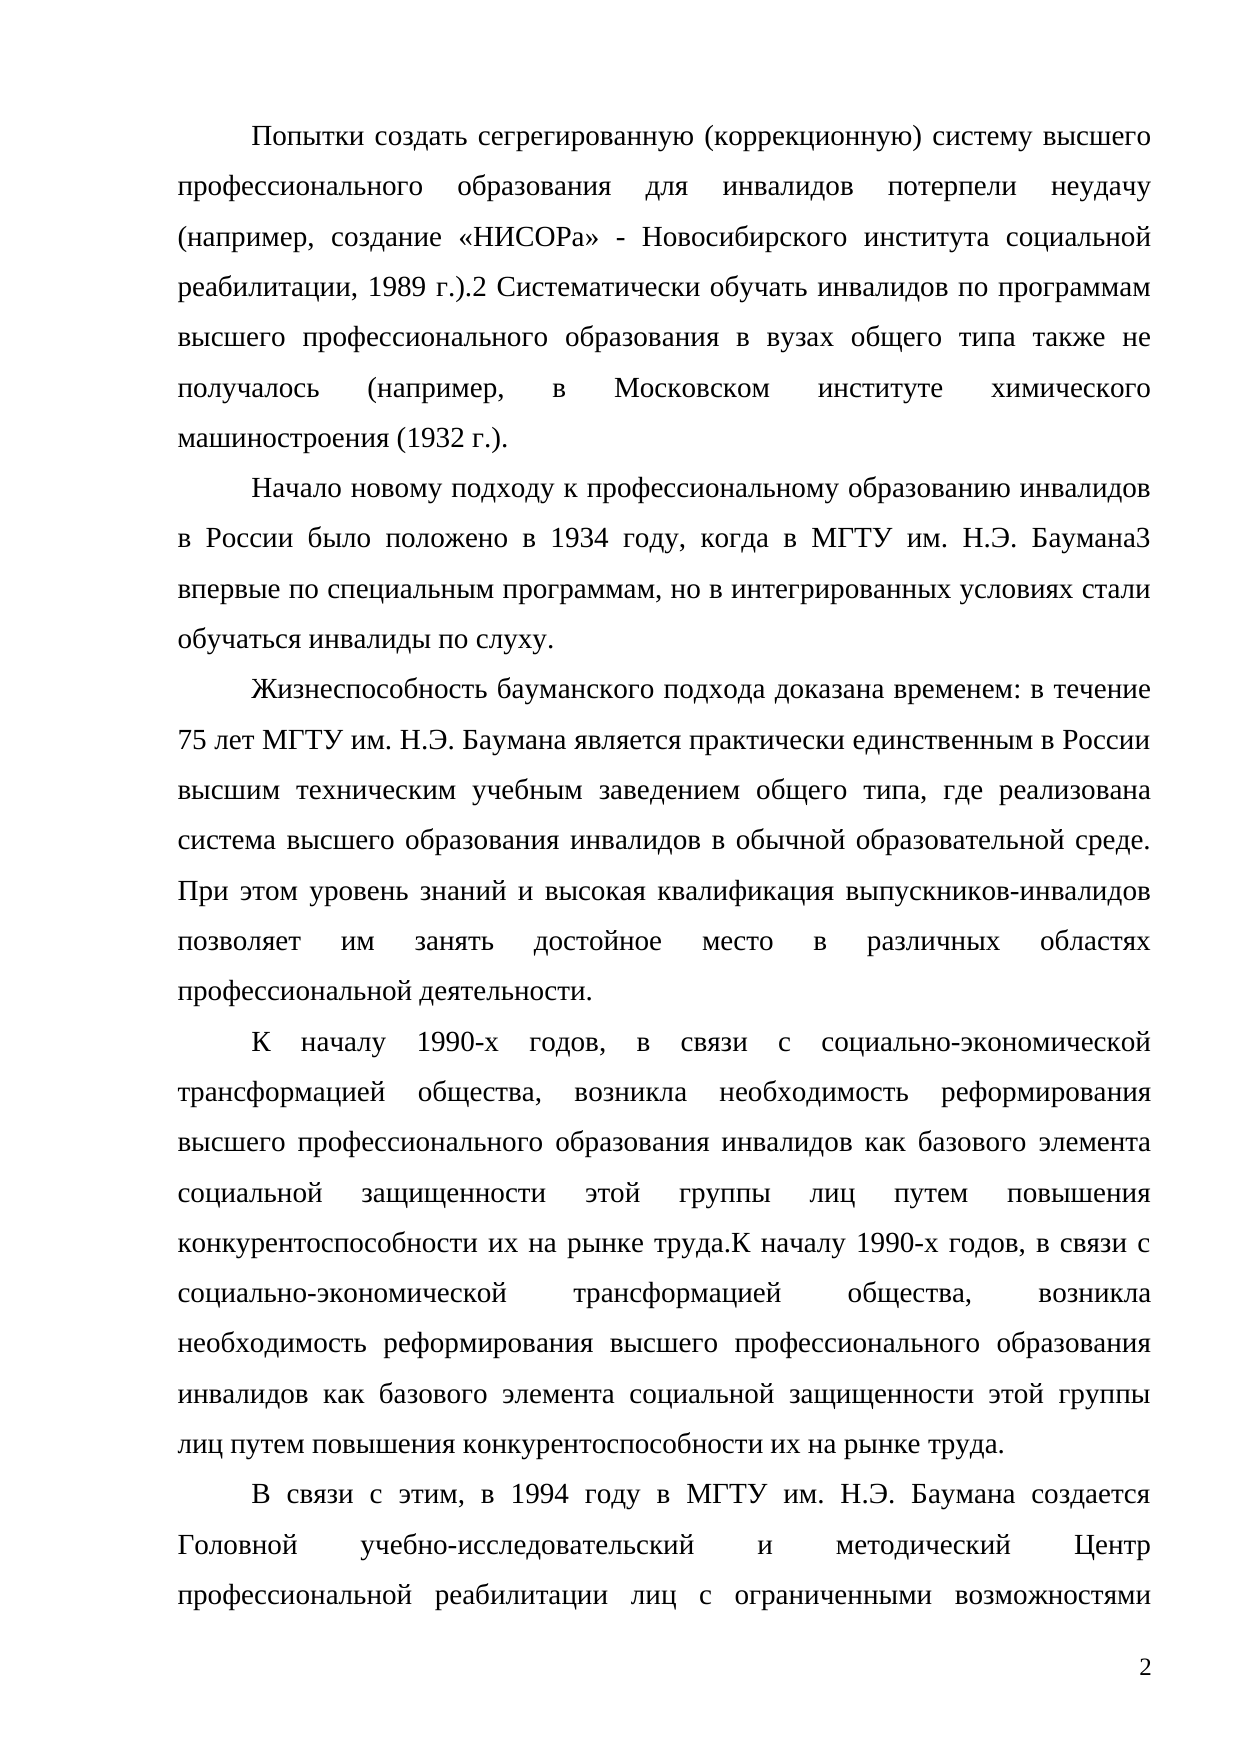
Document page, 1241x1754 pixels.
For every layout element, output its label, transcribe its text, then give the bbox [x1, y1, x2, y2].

text Попытки создать сегрегированную (коррекционную) систему высшего профессионального образования для инвалидов потерпели неудачу (например, создание «НИСОРа» - Новосибирского института социальной реабилитации, .).2 Систематически обучать инвалидов по программам высшего профессионального образования в вузах общего типа также не получалось (например, в Московском институте химического машиностроения (.). [177, 118, 1152, 453]
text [177, 1477, 1152, 1611]
text Жизнеспособность бауманского подхода доказана временем: в течение 75 лет МГТУ им. Н.Э. Баумана является практически единственным в России высшим техническим учебным заведением общего типа, где реализована система высшего образования инвалидов в обычной образовательной среде. При этом уровень знаний и высокая квалификация выпускников-инвалидов позволяет им занять достойное место в различных областях профессиональной деятельности. [177, 672, 1152, 1007]
text К началу 1990-х годов, в связи с социально-экономической трансформацией общества, возникла необходимость реформирования высшего профессионального образования инвалидов как базового элемента социальной защищенности этой группы лиц путем повышения конкурентоспособности их на рынке труда.К началу 1990-х годов, в связи с социально-экономической трансформацией общества, возникла необходимость реформирования высшего профессионального образования инвалидов как базового элемента социальной защищенности этой группы лиц путем повышения конкурентоспособности их на рынке труда. [177, 1024, 1152, 1460]
text Начало новому подходу к профессиональному образованию инвалидов в России было положено в 1934 году, когда в МГТУ им. Н.Э. Баумана3 впервые по специальным программам, но в интегрированных условиях стали обучаться инвалиды по слуху. [177, 470, 1152, 655]
